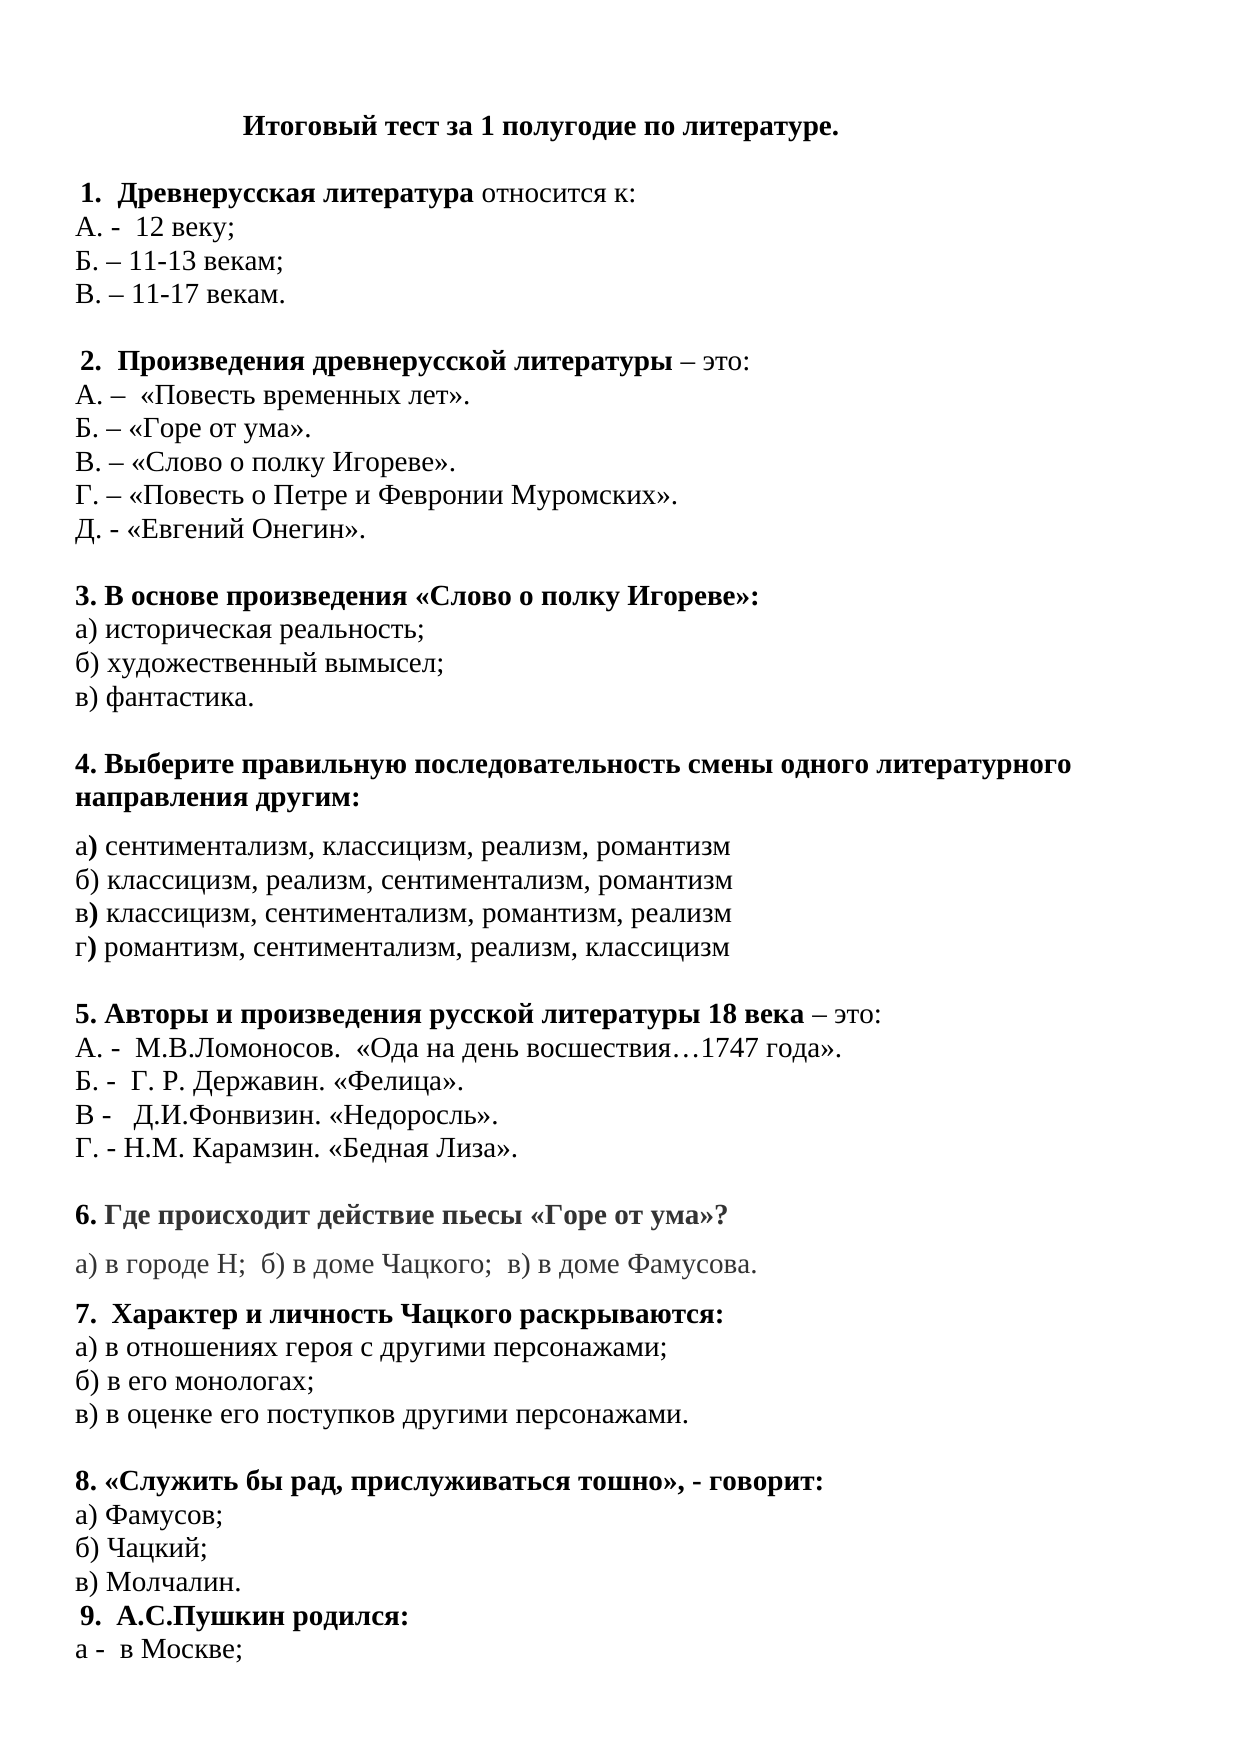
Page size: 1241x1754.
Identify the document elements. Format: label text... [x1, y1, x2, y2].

text б) Чацкий; [75, 1531, 1165, 1564]
list Древнерусская литература относится к: [80, 176, 1165, 209]
text А. – «Повесть временных лет». [75, 377, 1165, 410]
text Б. – 11-13 векам; [75, 243, 1165, 276]
text Б. - Г. Р. Державин. «Фелица». [75, 1063, 1165, 1097]
text б) в его монологах; [75, 1363, 1165, 1396]
text В - Д.И.Фонвизин. «Недоросль». [75, 1097, 1165, 1130]
text 3. В основе произведения «Слово о полку Игореве»: [75, 578, 1165, 612]
text Б. – «Горе от ума». [75, 410, 1165, 444]
text Г. – «Повесть о Петре и Февронии Муромских». [75, 477, 1165, 511]
text 9. А.С.Пушкин родился: [80, 1598, 1165, 1631]
list 5. Авторы и произведения русской литературы 18 века – это: [75, 996, 1165, 1030]
text Д. - «Евгений Онегин». [75, 511, 1165, 544]
text Г. - Н.М. Карамзин. «Бедная Лиза». [75, 1130, 1165, 1164]
text В. – 11-17 векам. [75, 276, 1165, 310]
text в) в оценке его поступков другими персонажами. [75, 1396, 1165, 1430]
text в) фантастика. [75, 679, 1165, 712]
text Итоговый тест за 1 полугодие по литературе. [75, 108, 1165, 142]
text В. – «Слово о полку Игореве». [75, 444, 1165, 477]
text 6. Где происходит действие пьесы «Горе от ума»? [75, 1197, 1165, 1231]
text а) Фамусов; [75, 1497, 1165, 1531]
text в) классицизм, сентиментализм, романтизм, реализм [75, 896, 1165, 929]
text 4. Выберите правильную последовательность смены одного литературного направления другим: [75, 746, 1165, 813]
text б) классицизм, реализм, сентиментализм, романтизм [75, 862, 1165, 896]
text А. - 12 веку; [75, 209, 1165, 243]
text 8. «Служить бы рад, прислуживаться тошно», - говорит: [75, 1463, 1165, 1497]
text а) в отношениях героя с другими персонажами; [75, 1329, 1165, 1363]
text в) Молчалин. [75, 1564, 1165, 1598]
text б) художественный вымысел; [75, 645, 1165, 679]
text 7. Характер и личность Чацкого раскрываются: [75, 1296, 1165, 1329]
text А. - М.В.Ломоносов. «Ода на день восшествия…1747 года». [75, 1030, 1165, 1063]
text а) историческая реальность; [75, 612, 1165, 645]
text г) романтизм, сентиментализм, реализм, классицизм [75, 929, 1165, 963]
text а - в Москве; [75, 1631, 1165, 1665]
text а) сентиментализм, классицизм, реализм, романтизм [75, 828, 1165, 862]
text а) в городе Н; б) в доме Чацкого; в) в доме Фамусова. [75, 1247, 1165, 1280]
list Произведения древнерусской литературы – это: [80, 343, 1165, 377]
